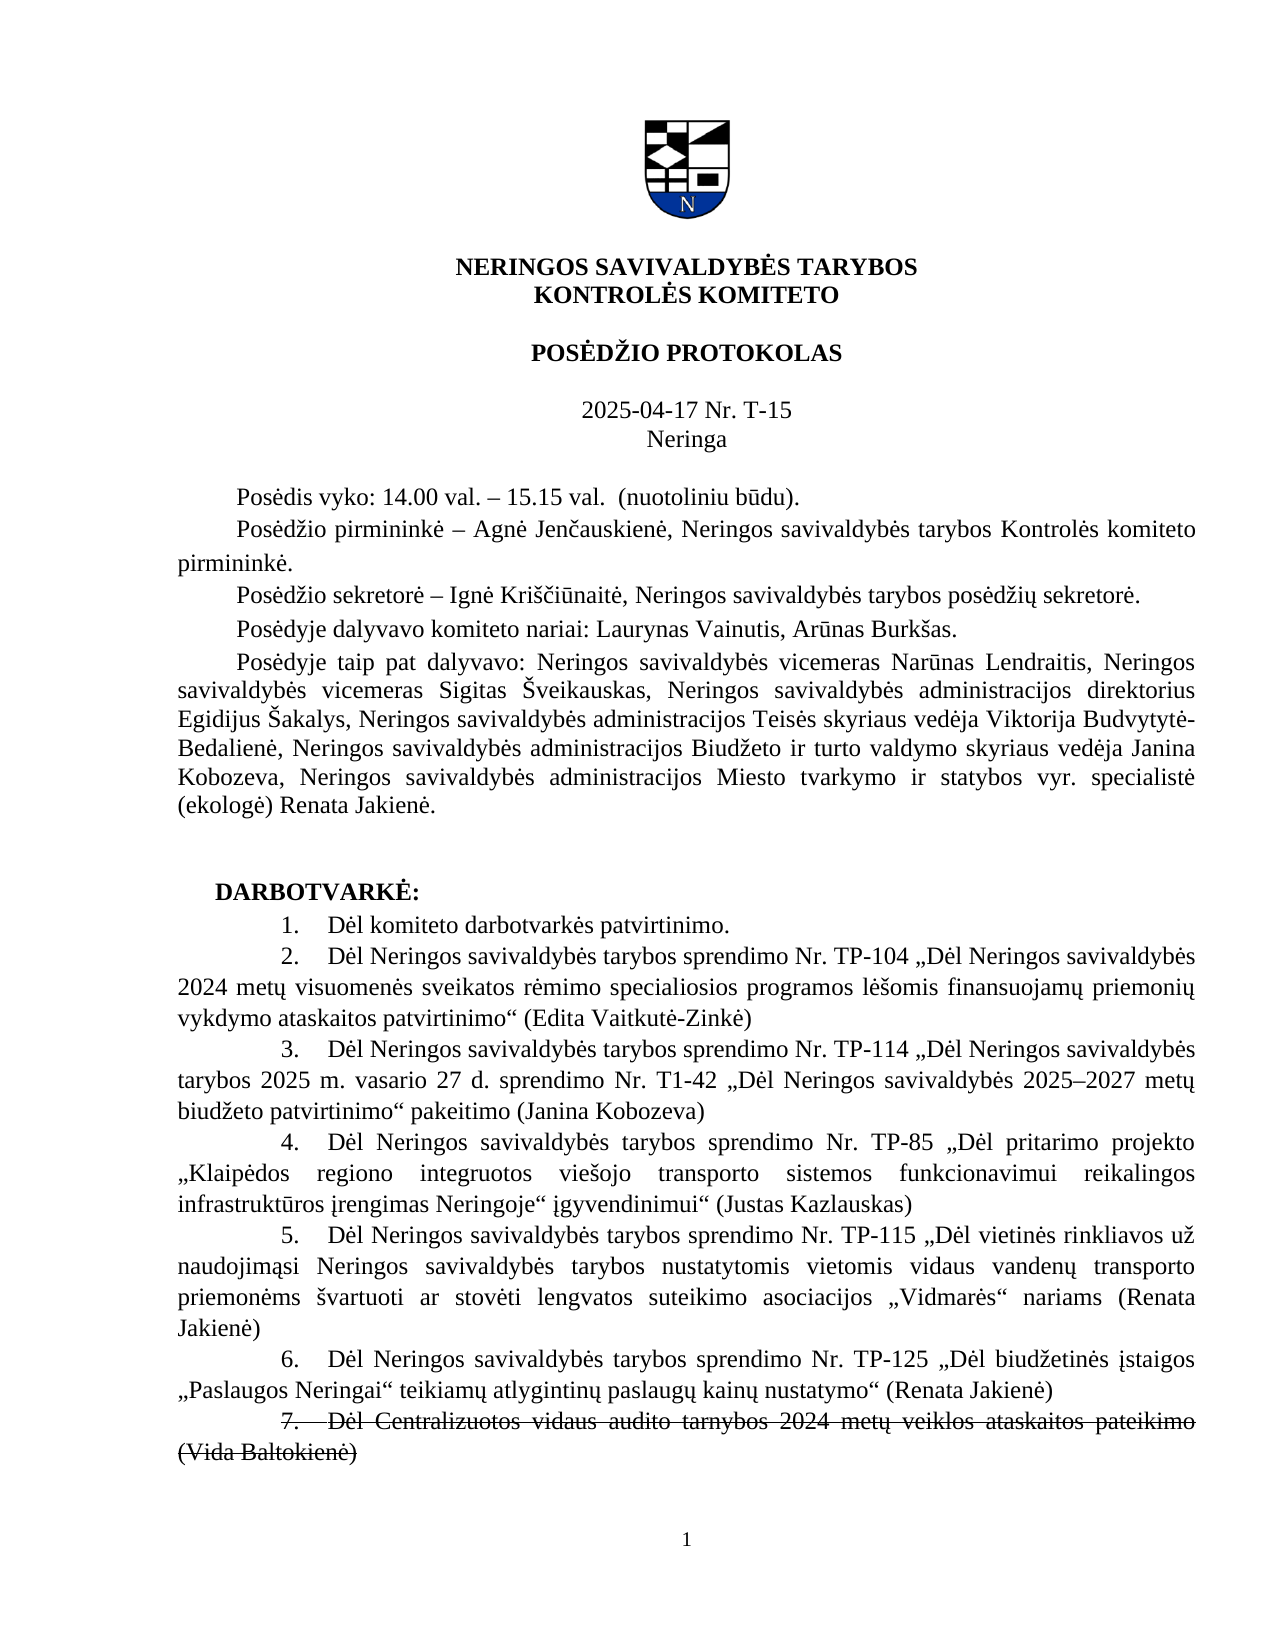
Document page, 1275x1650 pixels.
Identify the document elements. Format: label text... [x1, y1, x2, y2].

list Dėl komiteto darbotvarkės patvirtinimo. [177, 910, 1196, 938]
picture [642, 118, 732, 223]
list Dėl Neringos savivaldybės tarybos sprendimo Nr. TP-85 „Dėl pritarimo projekto „Klaipėdos regiono integruotos viešojo transporto sistemos funkcionavimui reikalingos infrastruktūros įrengimas Neringoje“ įgyvendinimui“ (Justas Kazlauskas) [177, 1127, 1196, 1218]
text Posėdžio sekretorė – Ignė Kriščiūnaitė, Neringos savivaldybės tarybos posėdžių sekretorė. [177, 581, 1196, 609]
text NERINGOS SAVIVALDYBĖS TARYBOS [177, 252, 1196, 280]
list Dėl Neringos savivaldybės tarybos sprendimo Nr. TP-115 „Dėl vietinės rinkliavos už naudojimąsi Neringos savivaldybės tarybos nustatytomis vietomis vidaus vandenų transporto priemonėms švartuoti ar stovėti lengvatos suteikimo asociacijos „Vidmarės“ nariams (Renata Jakienė) [177, 1220, 1196, 1342]
list Dėl Neringos savivaldybės tarybos sprendimo Nr. TP-104 „Dėl Neringos savivaldybės 2024 metų visuomenės sveikatos rėmimo specialiosios programos lėšomis finansuojamų priemonių vykdymo ataskaitos patvirtinimo“ (Edita Vaitkutė-Zinkė) [177, 941, 1196, 1032]
text KONTROLĖS KOMITETO [177, 280, 1196, 309]
text DARBOTVARKĖ: [177, 877, 1196, 905]
list Dėl Centralizuotos vidaus audito tarnybos 2024 metų veiklos ataskaitos pateikimo (Vida Baltokienė) [177, 1406, 1196, 1466]
text POSĖDŽIO PROTOKOLAS [177, 338, 1196, 367]
list Dėl Neringos savivaldybės tarybos sprendimo Nr. TP-125 „Dėl biudžetinės įstaigos „Paslaugos Neringai“ teikiamų atlygintinų paslaugų kainų nustatymo“ (Renata Jakienė) [177, 1344, 1196, 1404]
text 2025-04-17 Nr. T-15 [177, 395, 1196, 424]
text Posėdžio pirmininkė – Agnė Jenčauskienė, Neringos savivaldybės tarybos Kontrolės komiteto pirmininkė. [177, 514, 1196, 576]
list Dėl Neringos savivaldybės tarybos sprendimo Nr. TP-114 „Dėl Neringos savivaldybės tarybos 2025 m. vasario 27 d. sprendimo Nr. T1-42 „Dėl Neringos savivaldybės 2025–2027 metų biudžeto patvirtinimo“ pakeitimo (Janina Kobozeva) [177, 1034, 1196, 1125]
text Posėdis vyko: 14.00 val. – 15.15 val. (nuotoliniu būdu). [177, 482, 1196, 510]
text Posėdyje taip pat dalyvavo: Neringos savivaldybės vicemeras Narūnas Lendraitis, Neringos savivaldybės vicemeras Sigitas Šveikauskas, Neringos savivaldybės administracijos direktorius Egidijus Šakalys, Neringos savivaldybės administracijos Teisės skyriaus vedėja Viktorija Budvytytė-Bedalienė, Neringos savivaldybės administracijos Biudžeto ir turto valdymo skyriaus vedėja Janina Kobozeva, Neringos savivaldybės administracijos Miesto tvarkymo ir statybos vyr. specialistė (ekologė) Renata Jakienė. [177, 647, 1196, 819]
text Neringa [177, 424, 1196, 453]
text Posėdyje dalyvavo komiteto nariai: Laurynas Vainutis, Arūnas Burkšas. [177, 614, 1196, 642]
